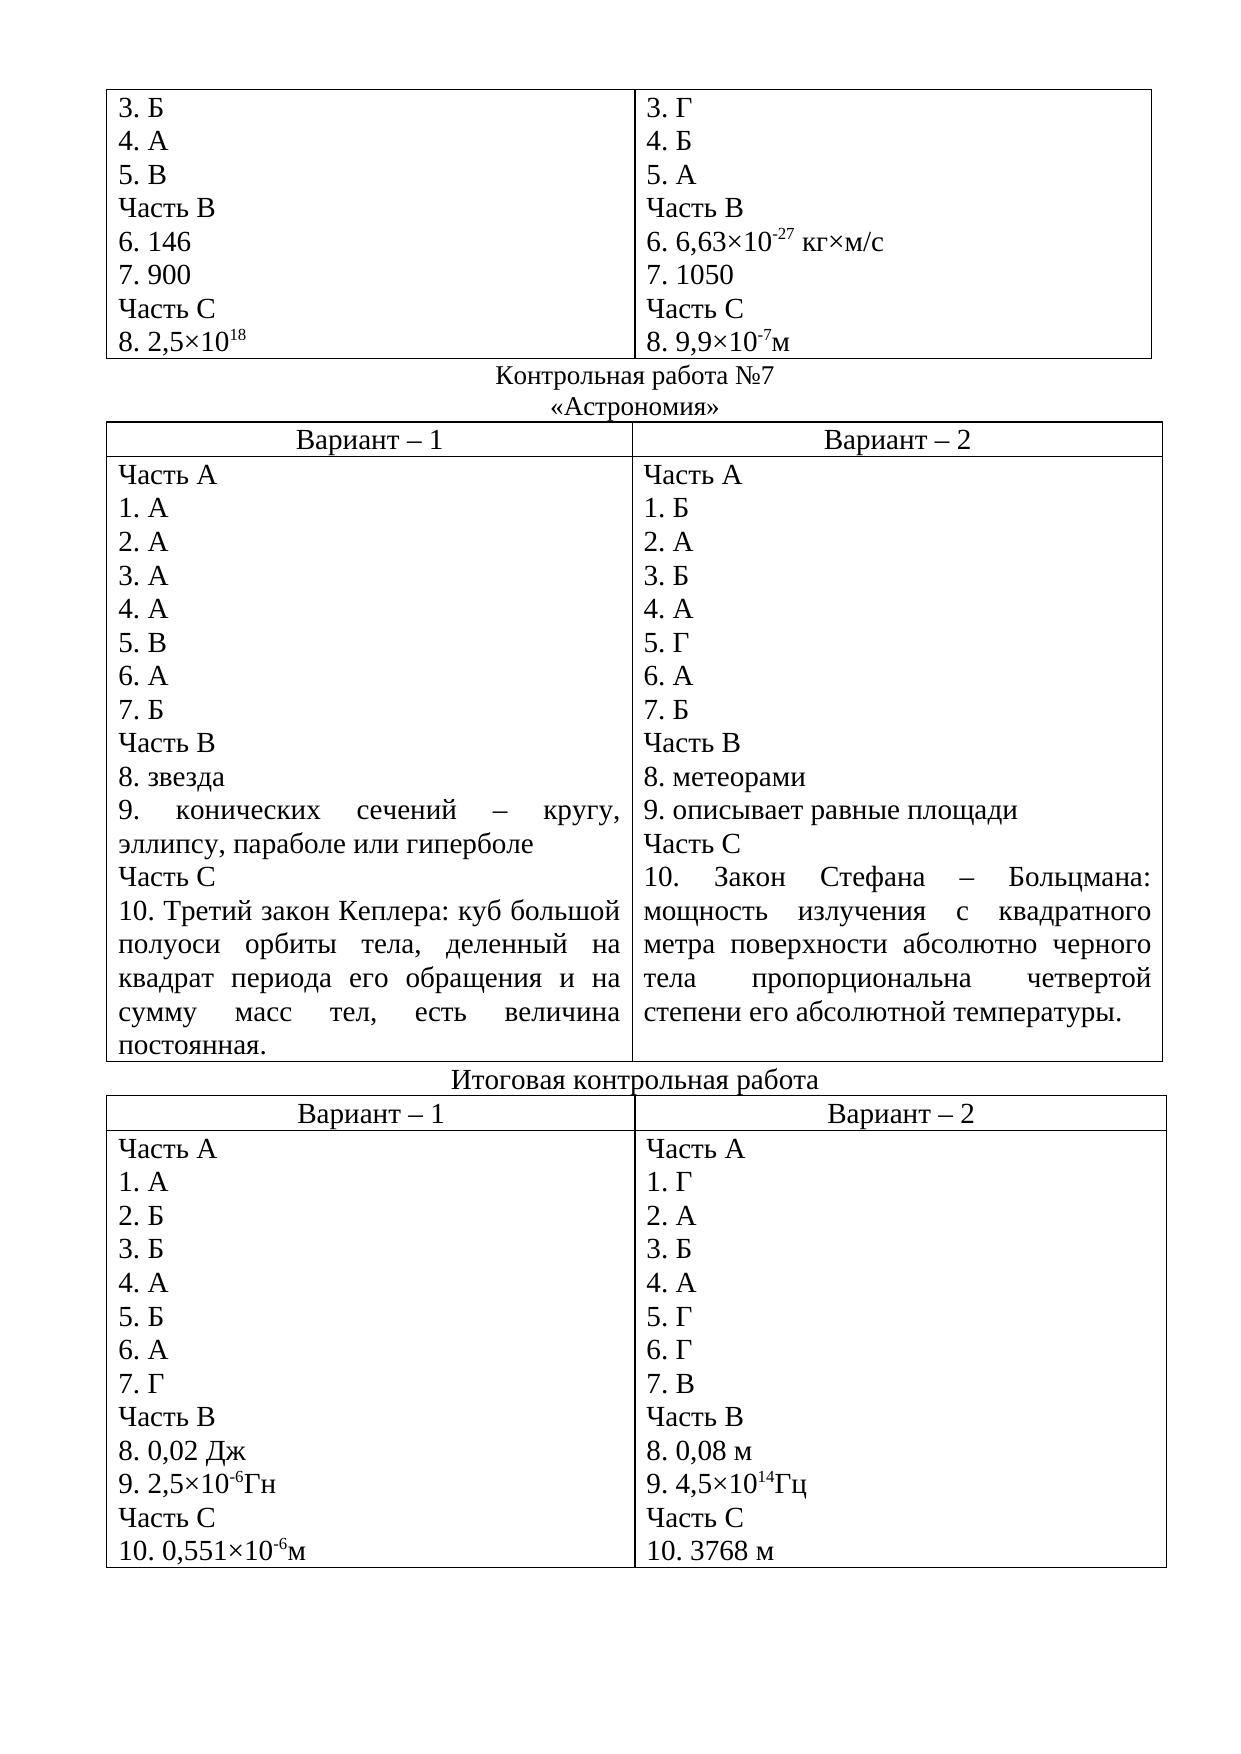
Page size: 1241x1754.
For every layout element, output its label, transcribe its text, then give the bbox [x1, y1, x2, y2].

table_header Вариант – 1 [107, 423, 632, 456]
text Контрольная работа №7 [118, 359, 1152, 390]
text «Астрономия» [118, 390, 1152, 421]
text Итоговая контрольная работа [118, 1062, 1152, 1095]
table_header Вариант – 2 [633, 423, 1162, 456]
table_cell Часть А 1. А 2. Б 3. Б 4. А 5. Б 6. А 7. Г Часть В 8. 0,02 Дж 9. 2,5×10-6Гн Часть С 10. 0,551×10-6м [107, 1131, 634, 1567]
table_cell Часть А 1. Г 2. А 3. Б 4. А 5. Г 6. Г 7. В Часть В 8. 0,08 м 9. 4,5×1014Гц Часть С 10. 3768 м [636, 1131, 1166, 1567]
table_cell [636, 90, 1151, 358]
table_header Вариант – 2 [636, 1096, 1166, 1130]
table_cell Часть А 1. Б 2. А 3. Б 4. А 5. Г 6. А 7. Б Часть В 8. метеорами 9. описывает равные площади Часть С 10. Закон Стефана – Больцмана: мощность излучения с квадратного метра поверхности абсолютно черного тела пропорциональна четвертой степени его абсолютной температуры. [633, 457, 1162, 1061]
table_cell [107, 90, 634, 358]
table_header Вариант – 1 [107, 1096, 634, 1130]
table_cell Часть А 1. А 2. А 3. А 4. А 5. В 6. А 7. Б Часть В 8. звезда 9. конических сечений – кругу, эллипсу, параболе или гиперболе Часть С 10. Третий закон Кеплера: куб большой полуоси орбиты тела, деленный на квадрат периода его обращения и на сумму масс тел, есть величина постоянная. [107, 457, 632, 1061]
